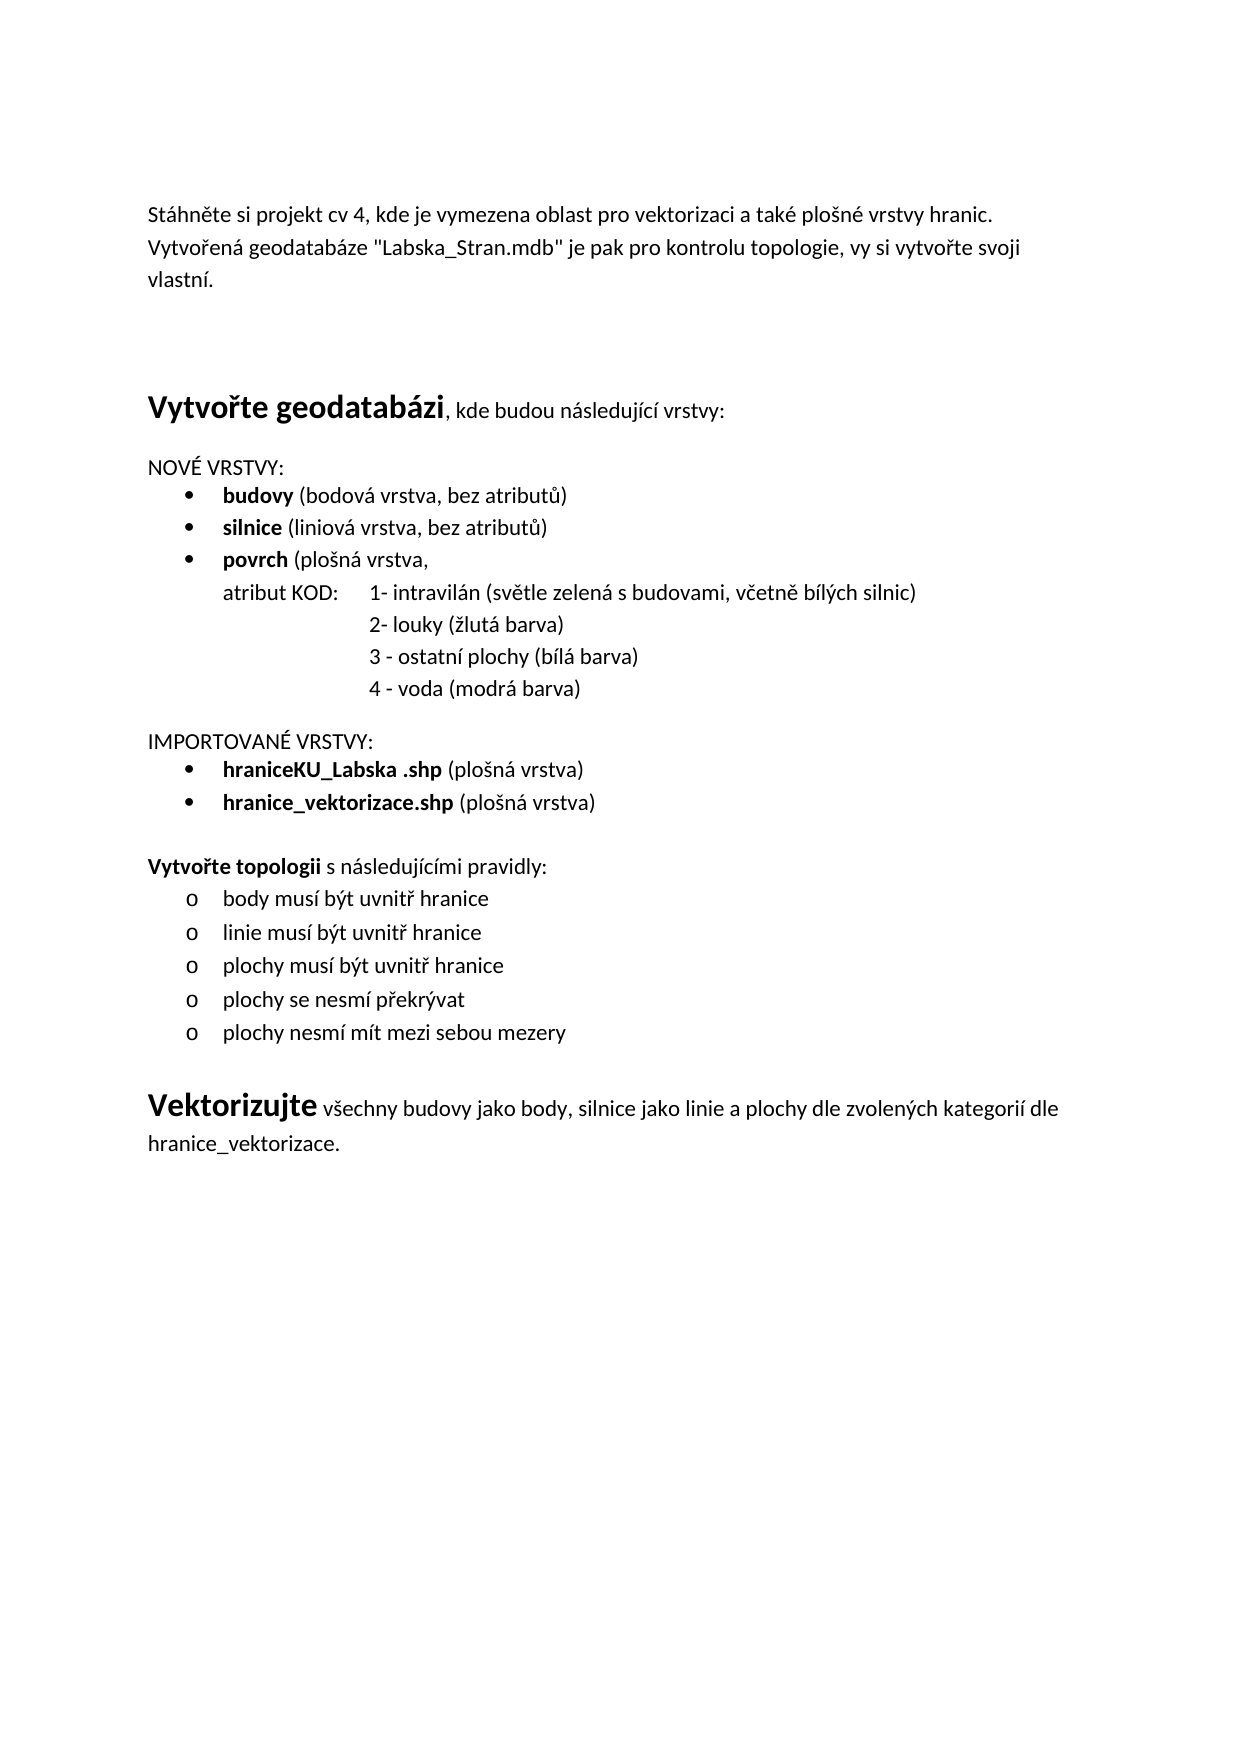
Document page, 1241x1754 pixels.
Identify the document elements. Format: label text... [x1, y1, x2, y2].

text Vytvořte geodatabázi, kde budou následující vrstvy: [148, 386, 1093, 426]
list silnice (liniová vrstva, bez atributů) [185, 513, 1093, 541]
list 2- louky (žlutá barva) [223, 610, 1093, 638]
list 3 - ostatní plochy (bílá barva) [223, 642, 1093, 670]
list hranice_vektorizace.shp (plošná vrstva) [185, 788, 1093, 816]
list povrch (plošná vrstva, [185, 546, 1093, 574]
text IMPORTOVANÉ VRSTVY: [148, 727, 1093, 755]
list hraniceKU_Labska .shp (plošná vrstva) [185, 755, 1093, 783]
list 4 - voda (modrá barva) [223, 674, 1093, 702]
list Vytvořte topologii s následujícími pravidly: [148, 852, 1093, 880]
text NOVÉ VRSTVY: [148, 453, 1093, 481]
list Vektorizujte všechny budovy jako body, silnice jako linie a plochy dle zvolených kategorií dle hranice_vektorizace. [148, 1084, 1093, 1157]
list linie musí být uvnitř hranice [185, 918, 1093, 947]
list plochy se nesmí překrývat [185, 985, 1093, 1014]
list plochy nesmí mít mezi sebou mezery [185, 1018, 1093, 1047]
list atribut KOD: 1- intravilán (světle zelená s budovami, včetně bílých silnic) [223, 578, 1093, 606]
list body musí být uvnitř hranice [185, 884, 1093, 913]
list plochy musí být uvnitř hranice [185, 951, 1093, 980]
list budovy (bodová vrstva, bez atributů) [185, 481, 1093, 509]
text Stáhněte si projekt cv 4, kde je vymezena oblast pro vektorizaci a také plošné vrstvy hranic. Vytvořená geodatabáze "Labska_Stran.mdb" je pak pro kontrolu topologie, vy si vytvořte svoji vlastní. [148, 201, 1093, 293]
